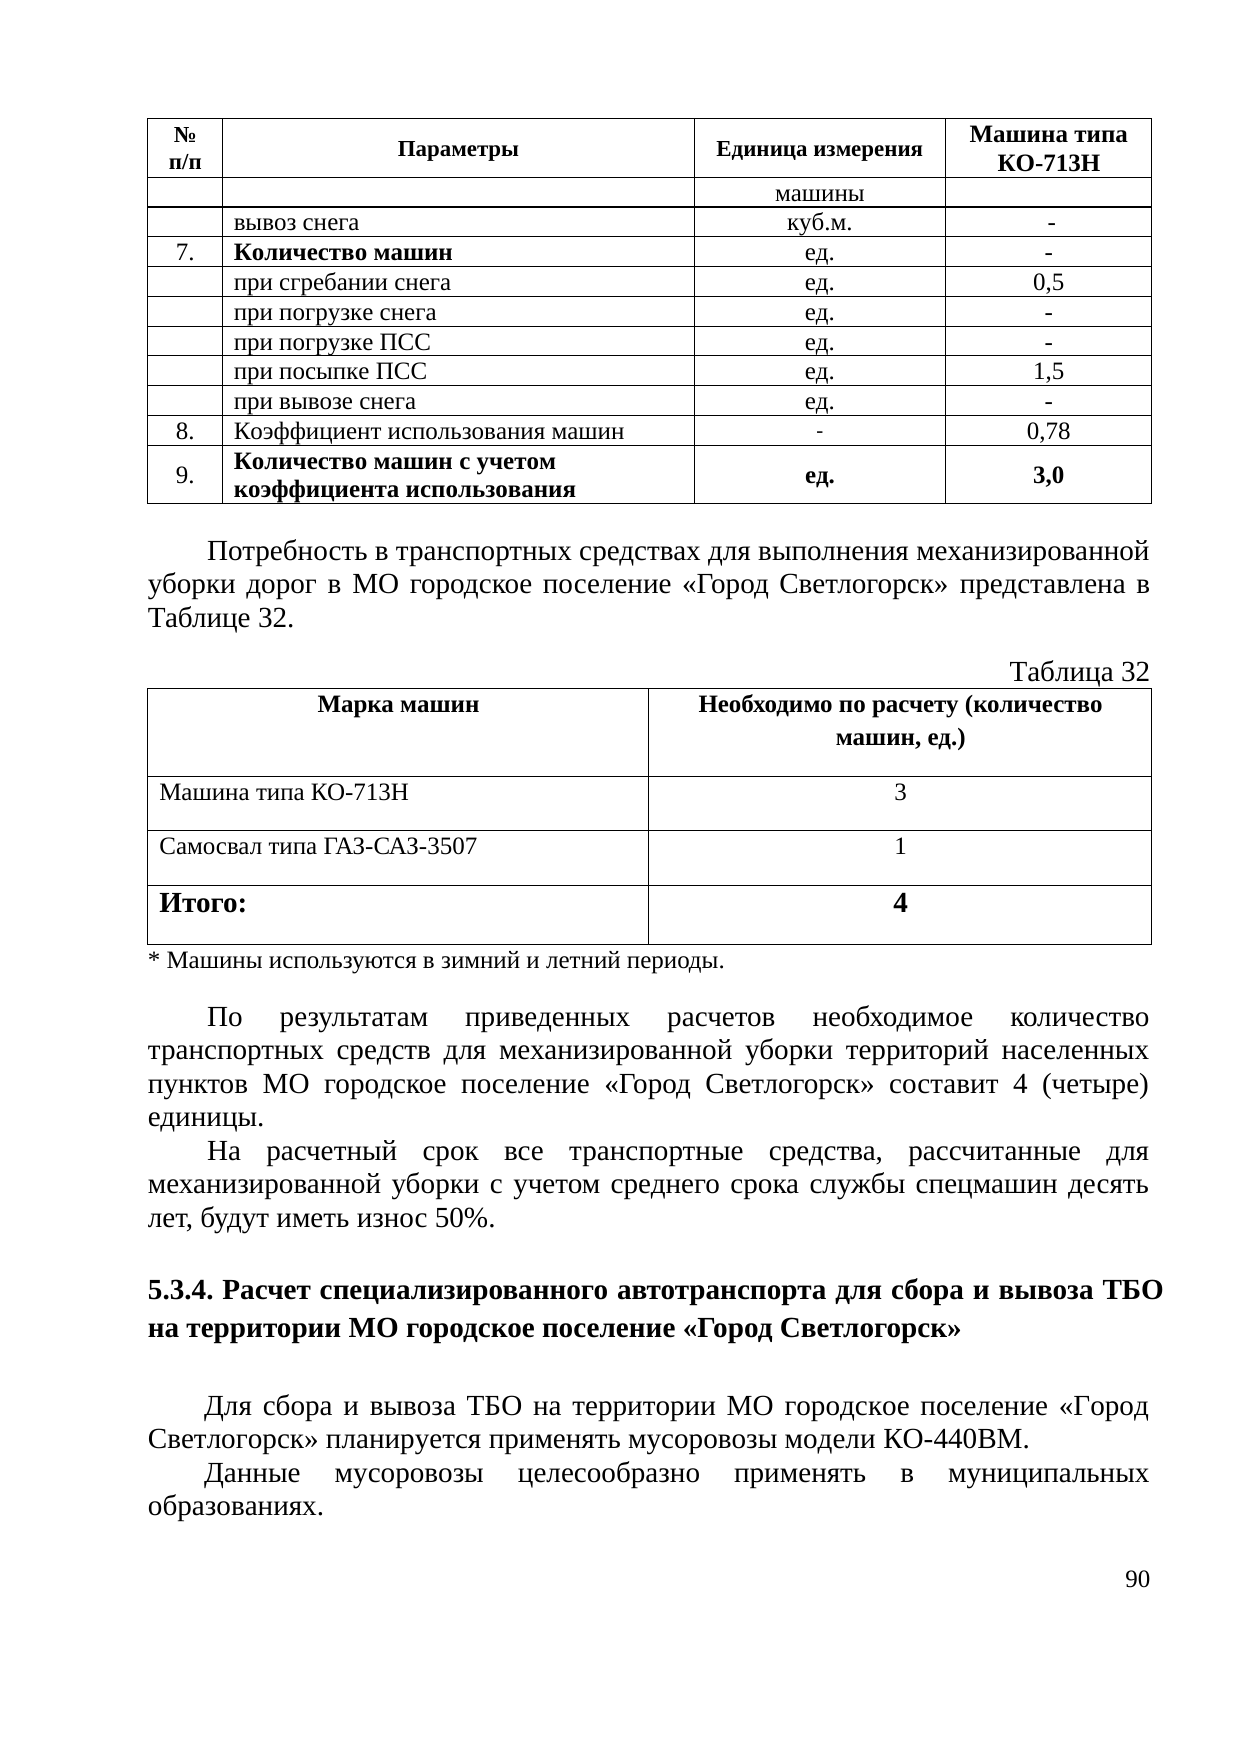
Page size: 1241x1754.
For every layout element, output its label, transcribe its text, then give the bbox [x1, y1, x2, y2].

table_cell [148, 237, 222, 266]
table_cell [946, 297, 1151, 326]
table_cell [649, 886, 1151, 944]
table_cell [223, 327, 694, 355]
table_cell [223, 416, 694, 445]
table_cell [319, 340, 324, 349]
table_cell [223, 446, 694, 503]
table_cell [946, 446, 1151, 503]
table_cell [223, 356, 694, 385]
list По результатам приведенных расчетов необходимое количество транспортных средств для механизированной уборки территорий населенных пунктов МО городское поселение «Город Светлогорск» составит 4 (четыре) единицы. [148, 999, 1150, 1133]
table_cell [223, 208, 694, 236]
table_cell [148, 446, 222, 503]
text Данные мусоровозы целесообразно применять в муниципальных образованиях. [148, 1455, 1150, 1522]
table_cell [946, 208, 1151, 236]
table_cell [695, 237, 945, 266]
list На расчетный срок все транспортные средства, рассчитанные для механизированной уборки с учетом среднего срока службы спецмашин десять лет, будут иметь износ 50%. [148, 1133, 1150, 1233]
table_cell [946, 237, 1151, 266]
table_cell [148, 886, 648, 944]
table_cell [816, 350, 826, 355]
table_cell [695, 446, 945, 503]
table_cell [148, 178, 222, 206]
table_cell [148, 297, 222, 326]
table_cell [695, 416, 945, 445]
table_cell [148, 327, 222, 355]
list Потребность в транспортных средствах для выполнения механизированной уборки дорог в МО городское поселение «Город Светлогорск» представлена в Таблице 32. [148, 533, 1150, 634]
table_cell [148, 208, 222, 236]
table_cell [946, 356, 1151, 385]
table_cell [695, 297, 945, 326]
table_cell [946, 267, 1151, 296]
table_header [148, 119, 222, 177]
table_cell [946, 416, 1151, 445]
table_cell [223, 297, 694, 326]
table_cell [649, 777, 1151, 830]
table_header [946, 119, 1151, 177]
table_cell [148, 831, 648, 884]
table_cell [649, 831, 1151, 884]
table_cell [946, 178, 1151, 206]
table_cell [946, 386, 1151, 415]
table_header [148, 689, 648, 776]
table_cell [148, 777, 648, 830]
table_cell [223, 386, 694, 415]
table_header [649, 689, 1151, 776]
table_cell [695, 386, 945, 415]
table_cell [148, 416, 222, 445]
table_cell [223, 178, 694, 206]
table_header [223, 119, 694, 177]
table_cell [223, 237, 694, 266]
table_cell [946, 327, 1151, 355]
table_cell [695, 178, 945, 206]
list 5.3.4. Расчет специализированного автотранспорта для сбора и вывоза ТБО на территории МО городское поселение «Город Светлогорск» [148, 1272, 1165, 1344]
text Для сбора и вывоза ТБО на территории МО городское поселение «Город Светлогорск» планируется применять мусоровозы модели КО-440ВМ. [148, 1388, 1150, 1455]
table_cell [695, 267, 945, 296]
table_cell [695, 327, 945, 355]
list * Машины используются в зимний и летний периоды. [148, 945, 1150, 974]
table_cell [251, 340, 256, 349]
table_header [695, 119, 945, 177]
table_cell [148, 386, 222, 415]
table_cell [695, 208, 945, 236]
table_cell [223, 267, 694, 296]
text Таблица 32 [148, 654, 1150, 688]
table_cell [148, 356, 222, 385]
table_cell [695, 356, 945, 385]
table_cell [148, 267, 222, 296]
